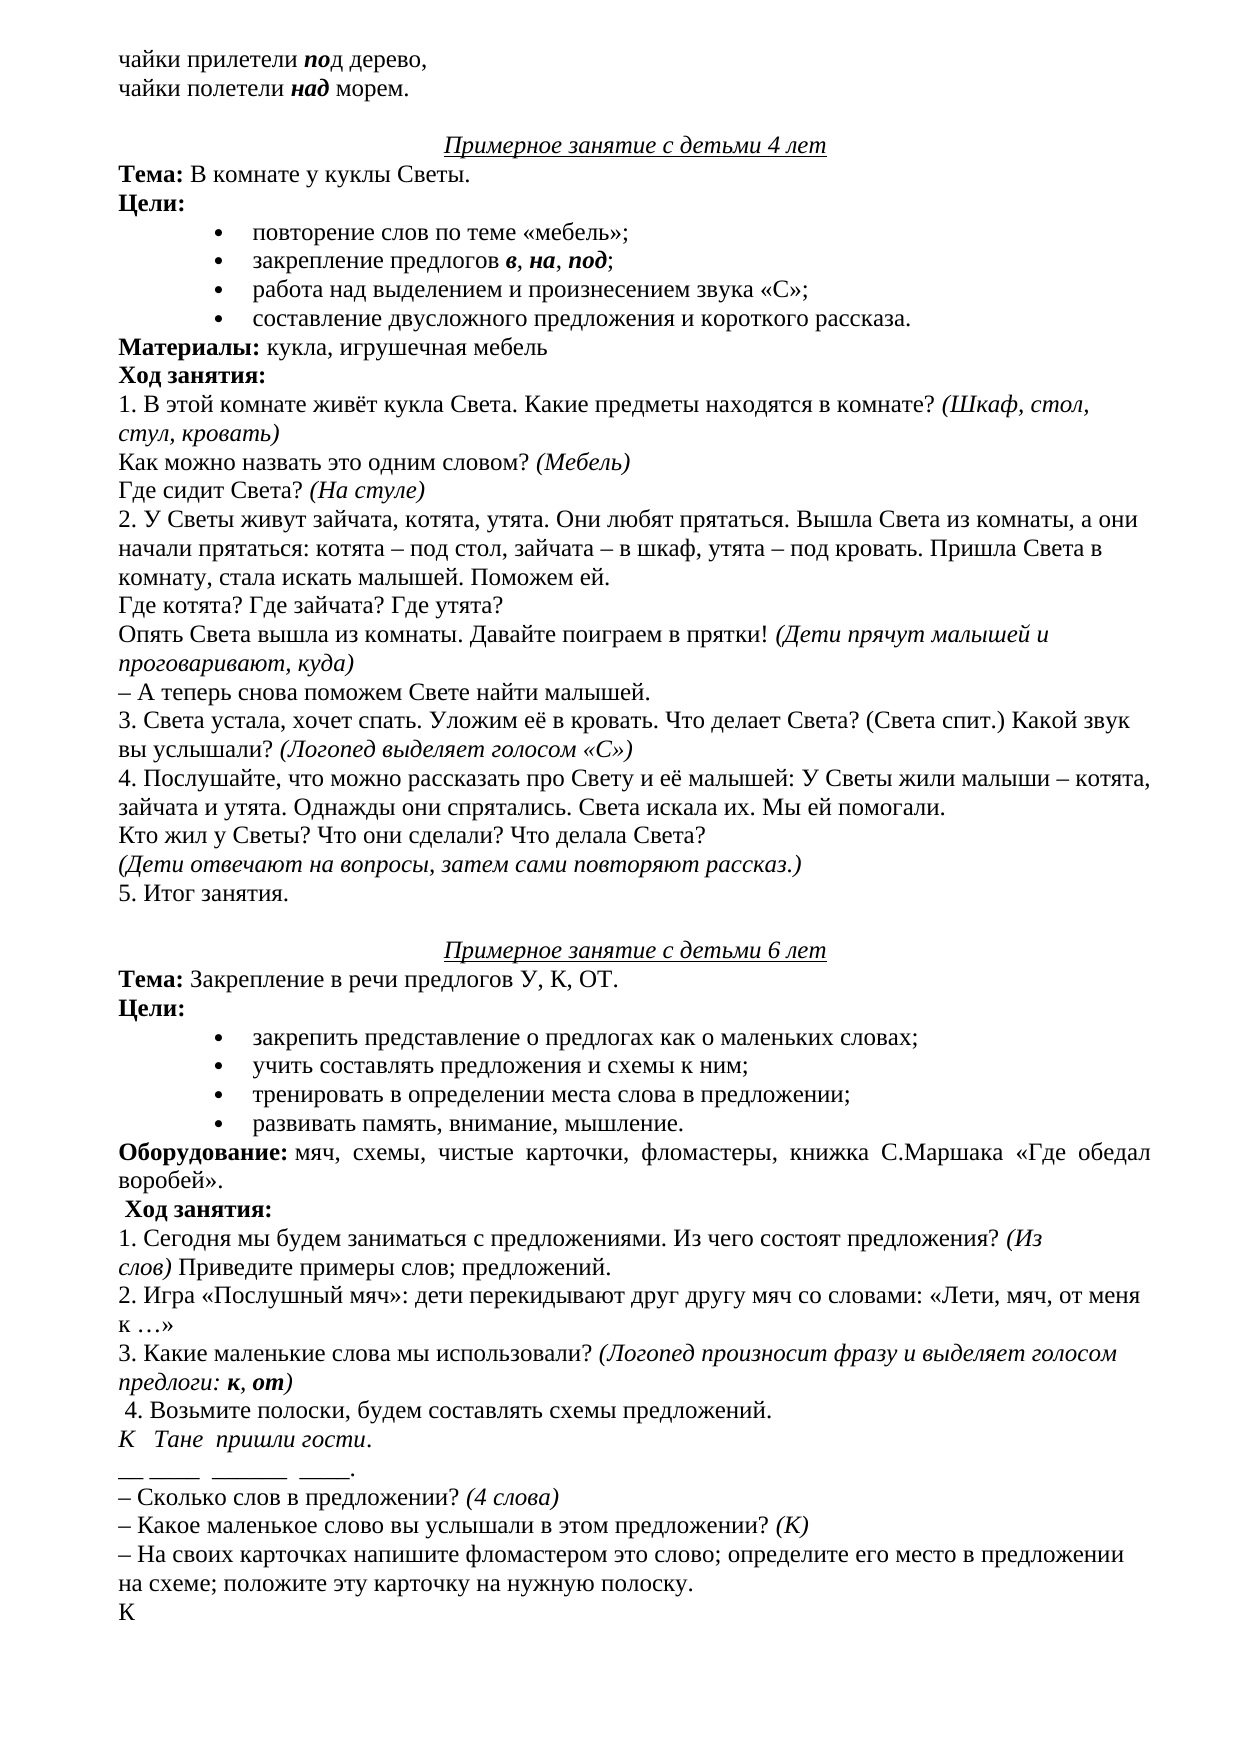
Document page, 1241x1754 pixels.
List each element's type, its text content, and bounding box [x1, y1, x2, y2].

text 4. Послушайте, что можно рассказать про Свету и её малышей: У Светы жили малыши – котята, зайчата и утята. Однажды они спрятались. Света искала их. Мы ей помогали. Кто жил у Светы? Что они сделали? Что делала Света? [118, 763, 1152, 849]
list закрепление предлогов в, на, под; [215, 246, 1152, 274]
text Цели: [118, 188, 1152, 217]
text 4. Возьмите полоски, будем составлять схемы предложений. [118, 1396, 1152, 1424]
text Примерное занятие с детьми 6 лет [118, 936, 1152, 964]
text Цели: [118, 993, 1152, 1022]
text 1. Сегодня мы будем заниматься с предложениями. Из чего состоят предложения? (Из слов) Приведите примеры слов; предложений. [118, 1223, 1152, 1281]
text Тема: В комнате у куклы Светы. [118, 159, 1152, 188]
list развивать память, внимание, мышление. [215, 1108, 1152, 1137]
text (Дети отвечают на вопросы, затем сами повторяют рассказ.) [118, 849, 1152, 878]
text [118, 44, 1152, 102]
text 2. Игра «Послушный мяч»: дети перекидывают друг другу мяч со словами: «Лети, мяч, от меня к …» [118, 1281, 1152, 1338]
list повторение слов по теме «мебель»; [215, 217, 1152, 246]
list учить составлять предложения и схемы к ним; [215, 1051, 1152, 1079]
list работа над выделением и произнесением звука «С»; [215, 274, 1152, 303]
text Оборудование: мяч, схемы, чистые карточки, фломастеры, книжка С.Маршака «Где обедал воробей». [118, 1137, 1152, 1194]
list закрепить представление о предлогах как о маленьких словах; [215, 1022, 1152, 1051]
list тренировать в определении места слова в предложении; [215, 1079, 1152, 1108]
text 2. У Светы живут зайчата, котята, утята. Они любят прятаться. Вышла Света из комнаты, а они начали прятаться: котята – под стол, зайчата – в шкаф, утята – под кровать. Пришла Света в комнату, стала искать малышей. Поможем ей. Где котята? Где зайчата? Где утята? Опять Света вышла из комнаты. Давайте поиграем в прятки! (Дети прячут малышей и проговаривают, куда) [118, 504, 1152, 677]
text К Тане пришли гости. __ ____ ______ ____. [118, 1424, 1152, 1482]
text К [118, 1597, 1152, 1626]
text 5. Итог занятия. [118, 878, 1152, 907]
text 3. Какие маленькие слова мы использовали? (Логопед произносит фразу и выделяет голосом предлоги: к, от) [118, 1338, 1152, 1396]
text Ход занятия: [118, 1194, 1152, 1223]
text – Сколько слов в предложении? (4 слова) – Какое маленькое слово вы услышали в этом предложении? (К) – На своих карточках напишите фломастером это слово; определите его место в предложении на схеме; положите эту карточку на нужную полоску. [118, 1482, 1152, 1597]
text – А теперь снова поможем Свете найти малышей. [118, 677, 1152, 706]
text Примерное занятие с детьми 4 лет [118, 131, 1152, 159]
text Тема: Закрепление в речи предлогов У, К, ОТ. [118, 964, 1152, 993]
list составление двусложного предложения и короткого рассказа. [215, 303, 1152, 332]
text 1. В этой комнате живёт кукла Света. Какие предметы находятся в комнате? (Шкаф, стол, стул, кровать) Как можно назвать это одним словом? (Мебель) Где сидит Света? (На стуле) [118, 389, 1152, 504]
text 3. Света устала, хочет спать. Уложим её в кровать. Что делает Света? (Света спит.) Какой звук вы услышали? (Логопед выделяет голосом «С») [118, 706, 1152, 763]
text Материалы: кукла, игрушечная мебель [118, 332, 1152, 361]
text Ход занятия: [118, 361, 1152, 389]
